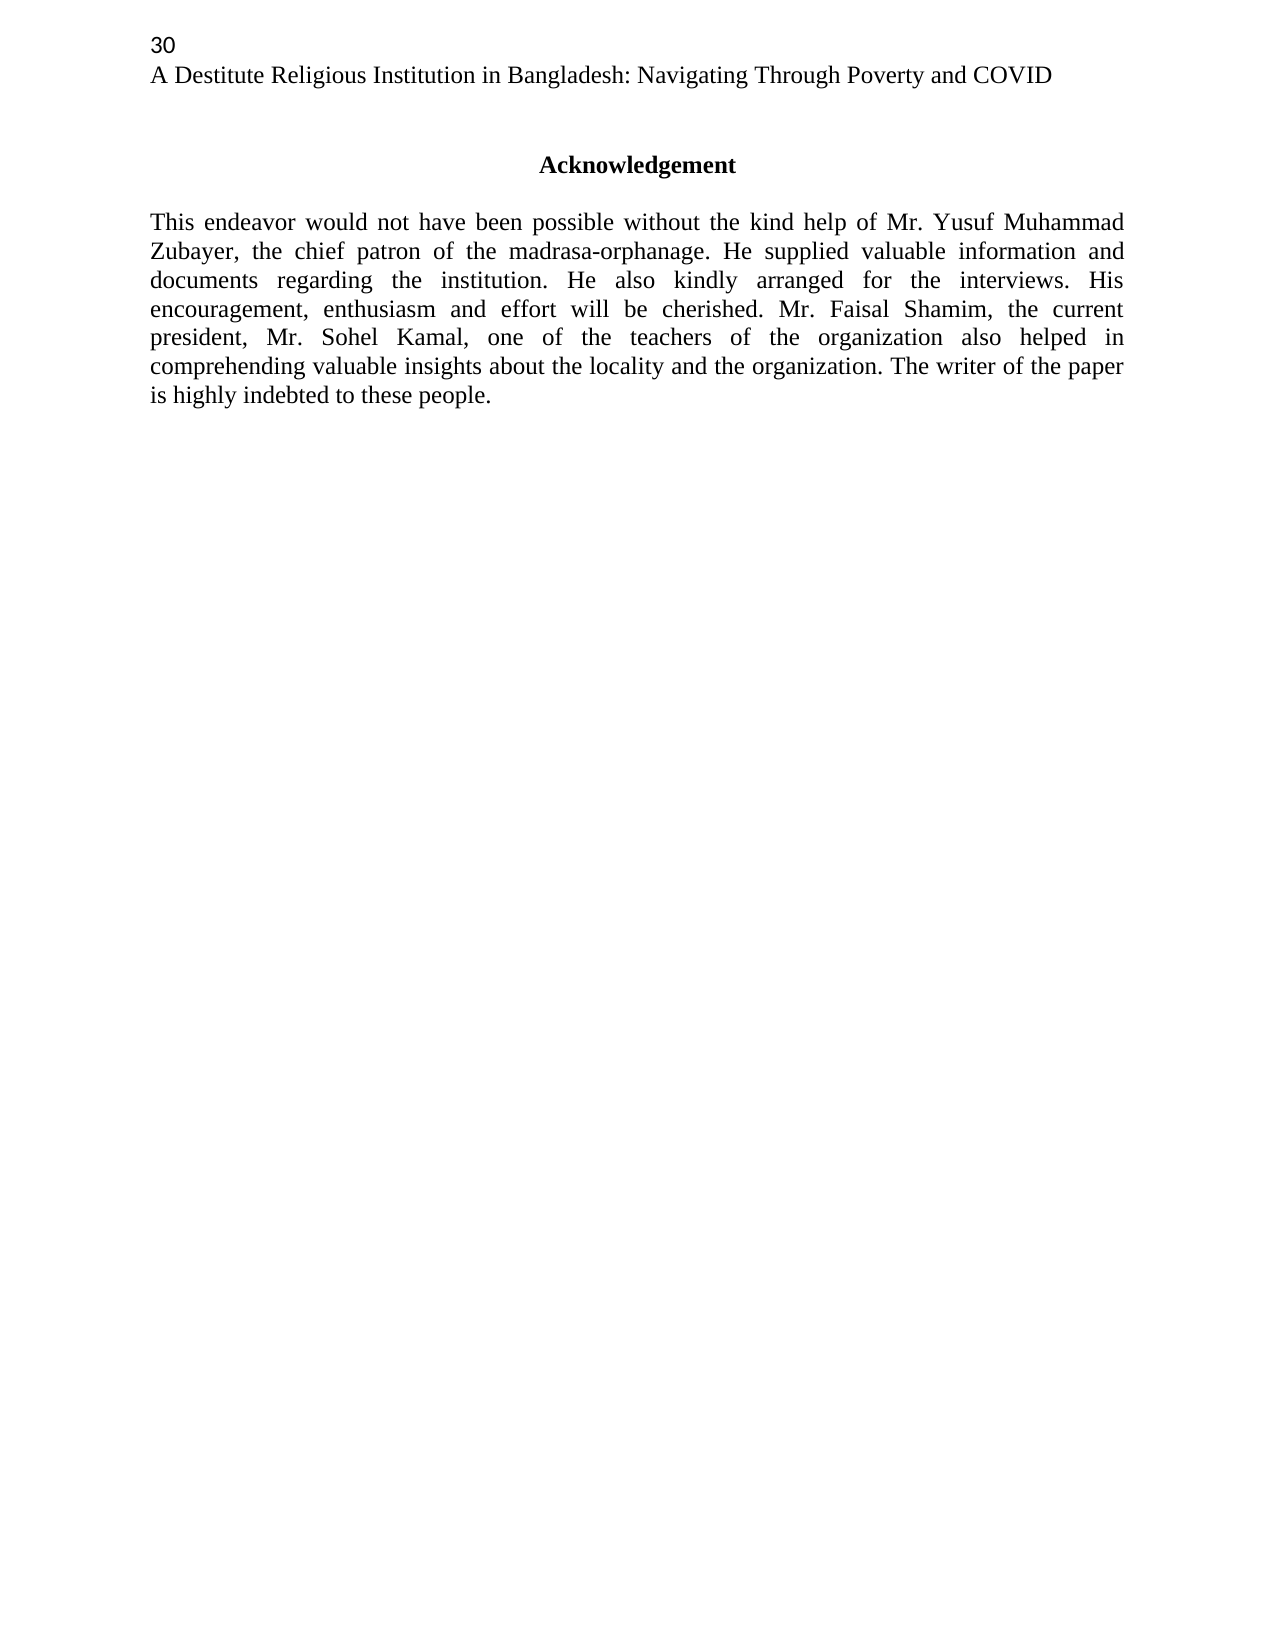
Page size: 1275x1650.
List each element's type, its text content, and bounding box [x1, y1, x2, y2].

text Acknowledgement [150, 150, 1125, 179]
text This endeavor would not have been possible without the kind help of Mr. Yusuf Muhammad Zubayer, the chief patron of the madrasa-orphanage. He supplied valuable information and documents regarding the institution. He also kindly arranged for the interviews. His encouragement, enthusiasm and effort will be cherished. Mr. Faisal Shamim, the current president, Mr. Sohel Kamal, one of the teachers of the organization also helped in comprehending valuable insights about the locality and the organization. The writer of the paper is highly indebted to these people. [150, 207, 1125, 409]
